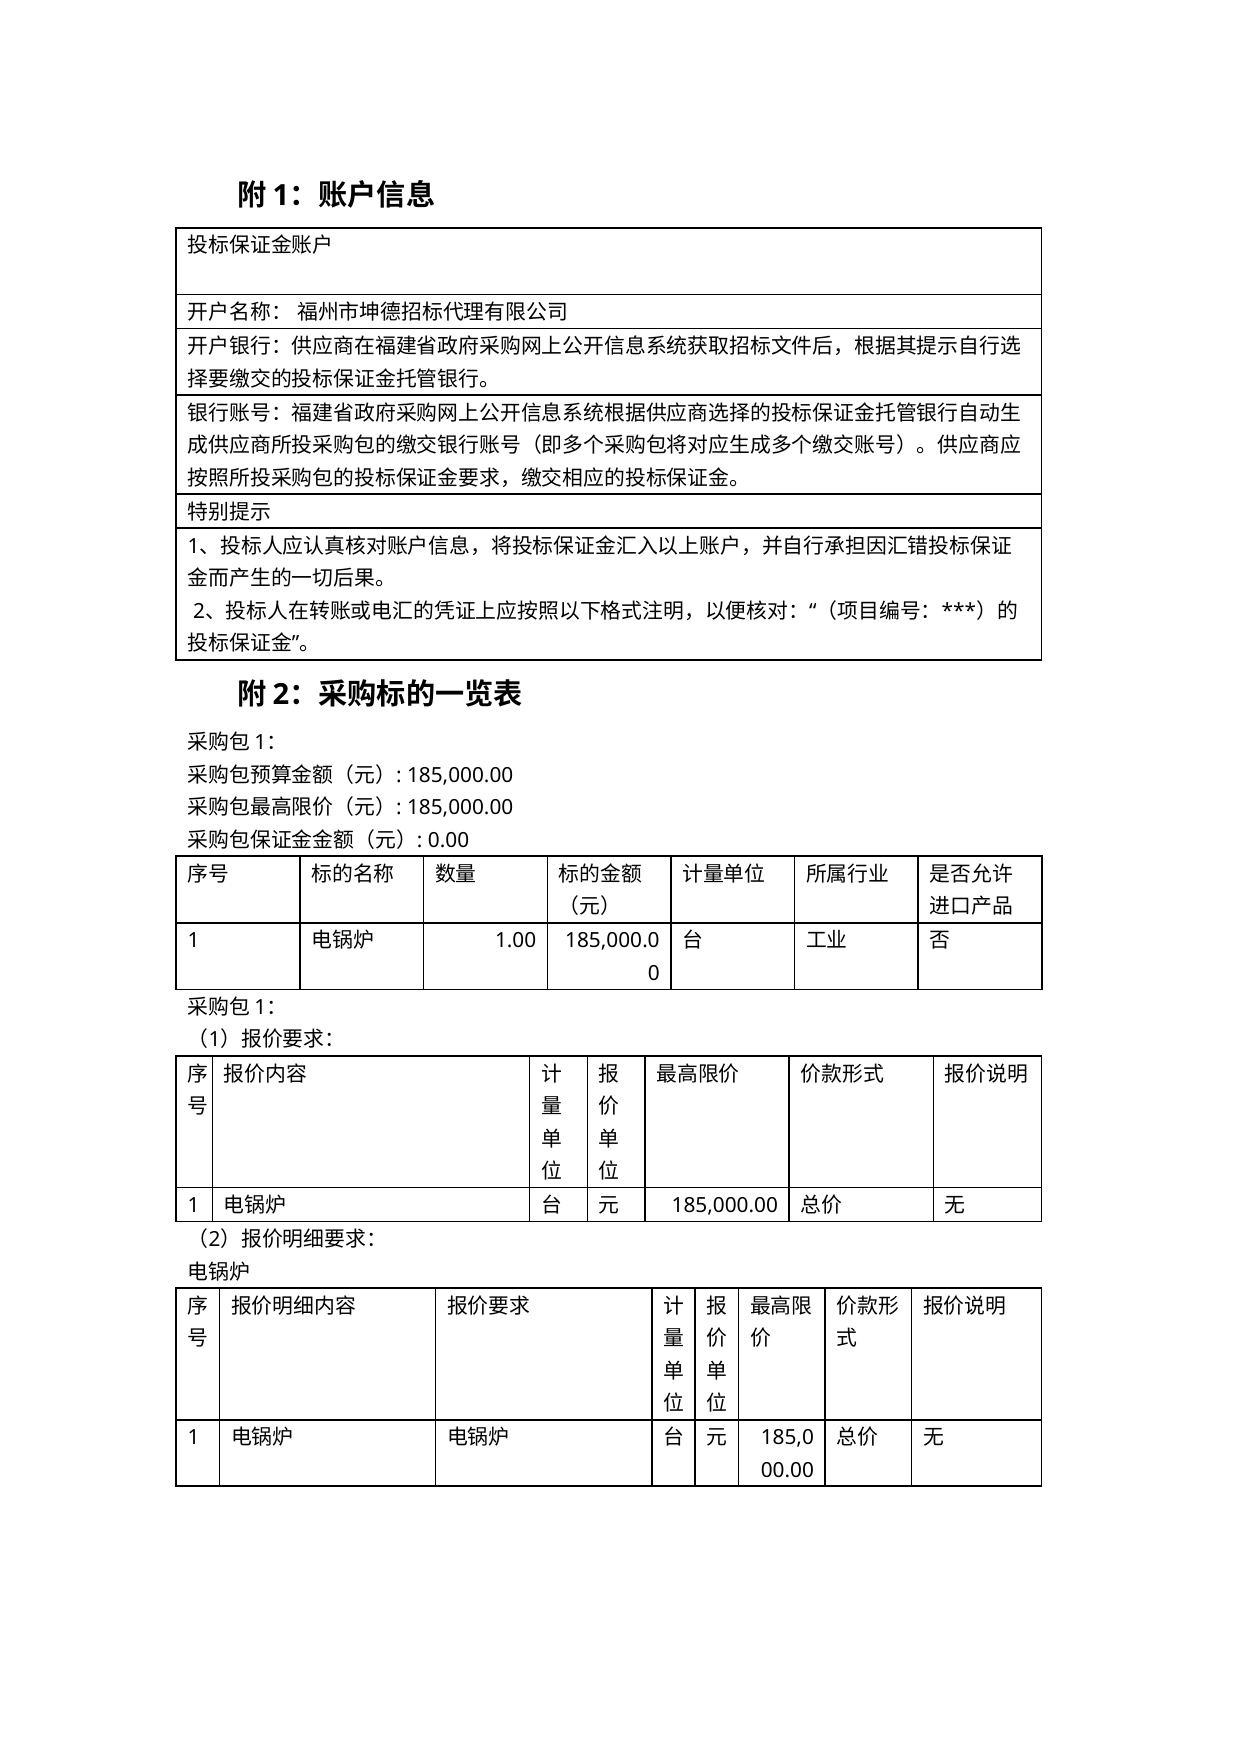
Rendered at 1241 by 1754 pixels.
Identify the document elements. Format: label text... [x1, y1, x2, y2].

table_cell 元 [696, 1421, 738, 1485]
table_header 报价说明 [912, 1289, 1041, 1419]
table_header 序号 [177, 1057, 212, 1187]
text 采购包1： [187, 990, 1053, 1023]
table_cell 工业 [795, 924, 917, 988]
table_header 报价内容 [213, 1057, 529, 1187]
table_header 报价明细内容 [220, 1289, 435, 1419]
text （1）报价要求： [187, 1023, 1053, 1055]
table_header 计量单位 [653, 1289, 694, 1419]
table_cell 185,000.00 [739, 1421, 824, 1485]
table_header 报价单位 [696, 1289, 738, 1419]
text 采购包预算金额（元）: 185,000.00 [187, 758, 1053, 790]
table_header 计量单位 [530, 1057, 587, 1187]
table_header 投标保证金账户 [177, 229, 1041, 293]
table_cell 特别提示 [177, 495, 1041, 527]
table_cell 1、投标人应认真核对账户信息，将投标保证金汇入以上账户，并自行承担因汇错投标保证金而产生的一切后果。 2、投标人在转账或电汇的凭证上应按照以下格式注明，以便核对：“（项目编号：***）的投标保证金”。 [177, 529, 1041, 659]
table_header 报价单位 [588, 1057, 644, 1187]
table_cell 台 [672, 924, 794, 988]
table_cell 1 [177, 1421, 219, 1485]
table_header 是否允许进口产品 [919, 857, 1041, 922]
table_header 最高限价 [739, 1289, 824, 1419]
table_header 报价说明 [934, 1057, 1041, 1187]
table_cell 否 [919, 924, 1041, 988]
table_header 标的金额 （元） [548, 857, 670, 922]
table_header 最高限价 [646, 1057, 788, 1187]
table_header 计量单位 [672, 857, 794, 922]
text 附1：账户信息 [187, 162, 1053, 227]
table_cell 无 [934, 1188, 1041, 1221]
table_cell 台 [530, 1188, 587, 1221]
table_cell 台 [653, 1421, 694, 1485]
table_cell 开户银行：供应商在福建省政府采购网上公开信息系统获取招标文件后，根据其提示自行选择要缴交的投标保证金托管银行。 [177, 329, 1041, 394]
text 电锅炉 [187, 1255, 1053, 1287]
table_cell 开户名称： 福州市坤德招标代理有限公司 [177, 295, 1041, 328]
table_header 数量 [424, 857, 547, 922]
table_header 序号 [177, 857, 299, 922]
table_header 价款形式 [826, 1289, 911, 1419]
table_cell 电锅炉 [213, 1188, 529, 1221]
table_header 标的名称 [301, 857, 423, 922]
table_cell 元 [588, 1188, 644, 1221]
table_cell 电锅炉 [301, 924, 423, 988]
text 采购包最高限价（元）: 185,000.00 [187, 790, 1053, 823]
table_header 报价要求 [436, 1289, 651, 1419]
table_cell 无 [912, 1421, 1041, 1485]
table_cell 1.00 [424, 924, 547, 988]
table_cell 银行账号：福建省政府采购网上公开信息系统根据供应商选择的投标保证金托管银行自动生成供应商所投采购包的缴交银行账号（即多个采购包将对应生成多个缴交账号）。供应商应按照所投采购包的投标保证金要求，缴交相应的投标保证金。 [177, 396, 1041, 493]
table_cell 电锅炉 [220, 1421, 435, 1485]
table_cell 总价 [826, 1421, 911, 1485]
table_cell 185,000.00 [646, 1188, 788, 1221]
table_header 序号 [177, 1289, 219, 1419]
table_cell 185,000.00 [548, 924, 670, 988]
table_header 所属行业 [795, 857, 917, 922]
text 附2：采购标的一览表 [187, 660, 1053, 725]
text （2）报价明细要求： [187, 1222, 1053, 1255]
text 采购包保证金金额（元）: 0.00 [187, 823, 1053, 855]
table_cell 1 [177, 1188, 212, 1221]
text 采购包1： [187, 725, 1053, 758]
table_cell 总价 [790, 1188, 933, 1221]
table_cell 1 [177, 924, 299, 988]
table_header 价款形式 [790, 1057, 933, 1187]
table_cell 电锅炉 [436, 1421, 651, 1485]
